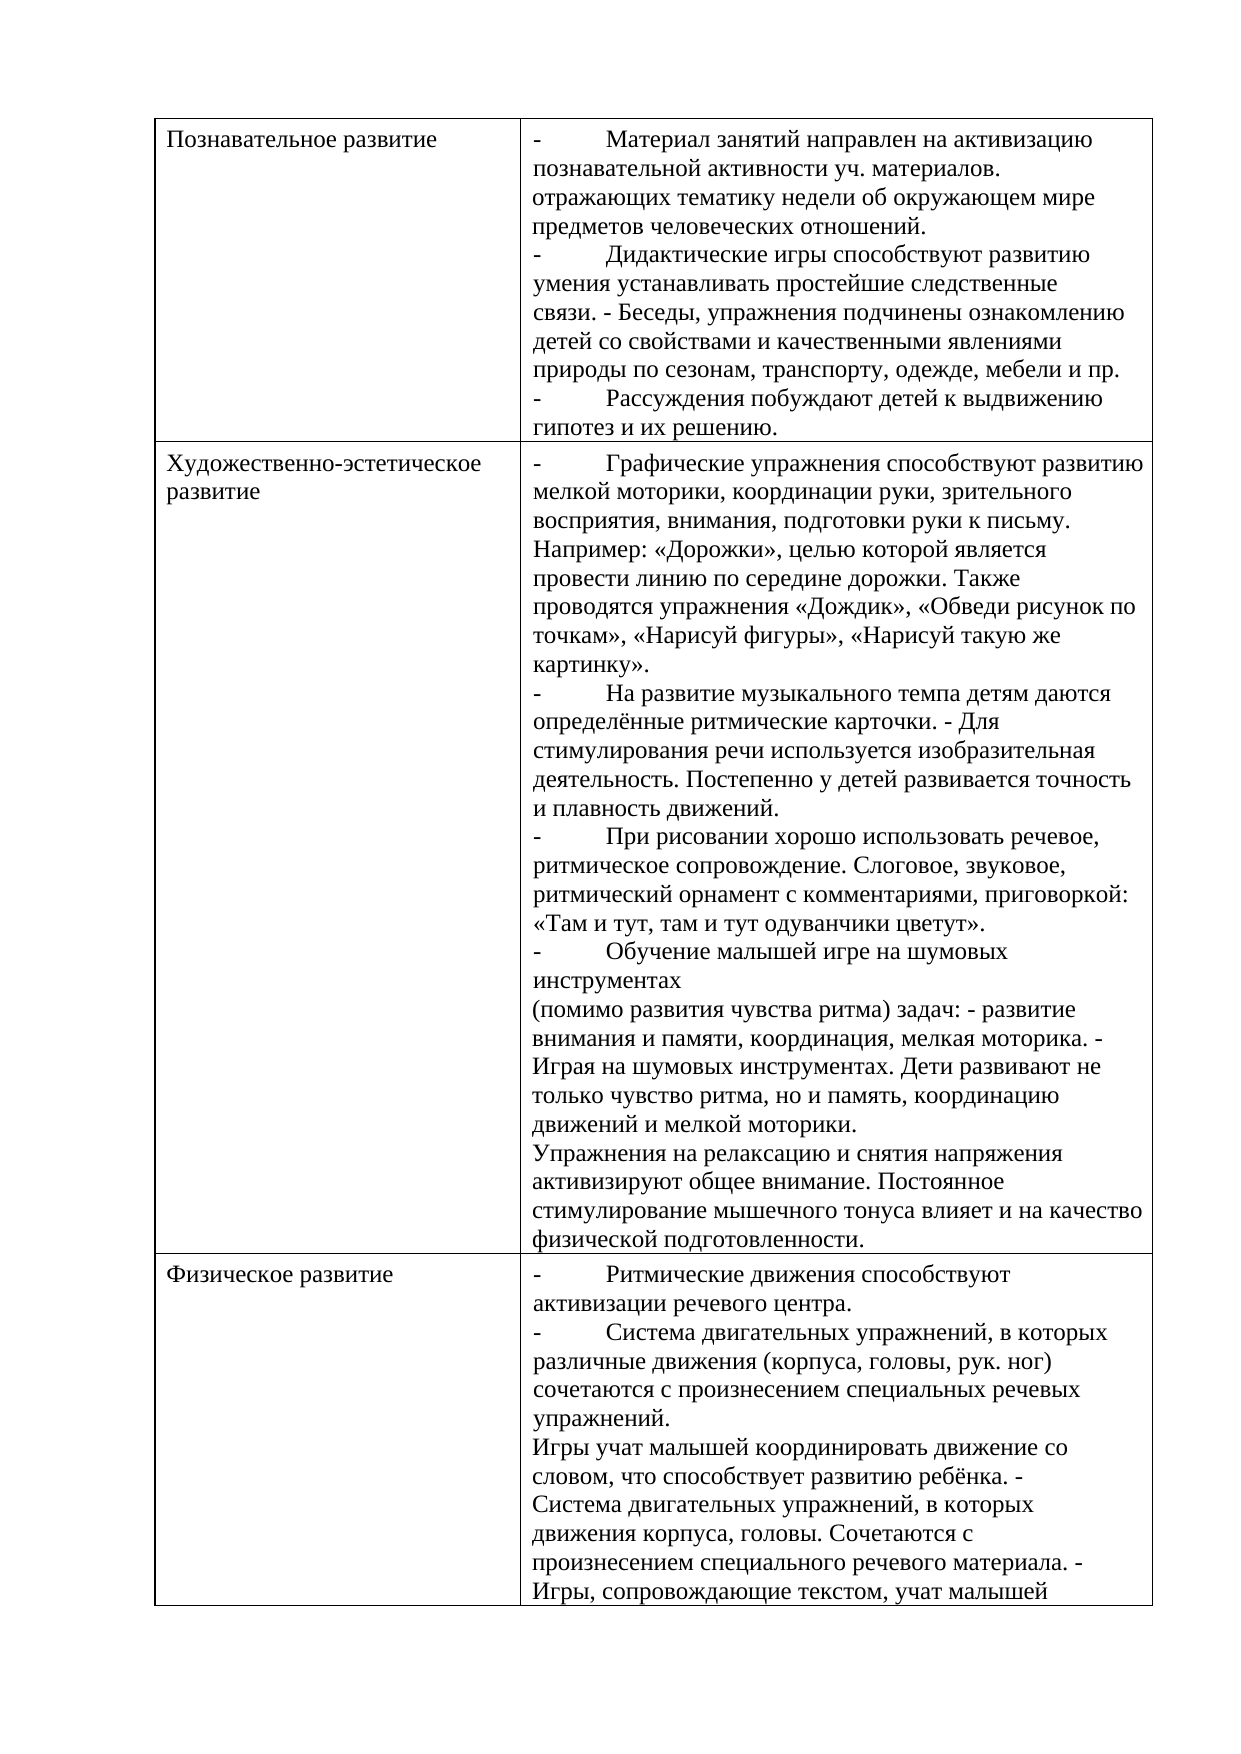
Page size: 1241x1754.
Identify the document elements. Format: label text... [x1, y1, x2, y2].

table_cell Графические упражнения способствуют развитию мелкой моторики, координации руки, зрительного восприятия, внимания, подготовки руки к письму. Например: «Дорожки», целью которой является провести линию по середине дорожки. Также проводятся упражнения «Дождик», «Обведи рисунок по точкам», «Нарисуй фигуры», «Нарисуй такую же картинку». На развитие музыкального темпа детям даются определённые ритмические карточки. - Для стимулирования речи используется изобразительная деятельность. Постепенно у детей развивается точность и плавность движений. При рисовании хорошо использовать речевое, ритмическое сопровождение. Слоговое, звуковое, ритмический орнамент с комментариями, приговоркой: «Там и тут, там и тут одуванчики цветут». Обучение малышей игре на шумовых инструментах (помимо развития чувства ритма) задач: - развитие внимания и памяти, координация, мелкая моторика. - Играя на шумовых инструментах. Дети развивают не только чувство ритма, но и память, координацию движений и мелкой моторики. Упражнения на релаксацию и снятия напряжения активизируют общее внимание. Постоянное стимулирование мышечного тонуса влияет и на качество физической подготовленности. [521, 442, 1152, 1253]
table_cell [521, 1254, 1152, 1604]
table_header Материал занятий направлен на активизацию познавательной активности уч. материалов. отражающих тематику недели об окружающем мире предметов человеческих отношений. Дидактические игры способствуют развитию умения устанавливать простейшие следственные связи. - Беседы, упражнения подчинены ознакомлению детей со свойствами и качественными явлениями природы по сезонам, транспорту, одежде, мебели и пр. Рассуждения побуждают детей к выдвижению гипотез и их решению. [521, 119, 1152, 441]
table_cell Художественно-эстетическое развитие [156, 442, 520, 1253]
table_cell Физическое развитие [156, 1254, 520, 1604]
table_header Познавательное развитие [156, 119, 520, 441]
